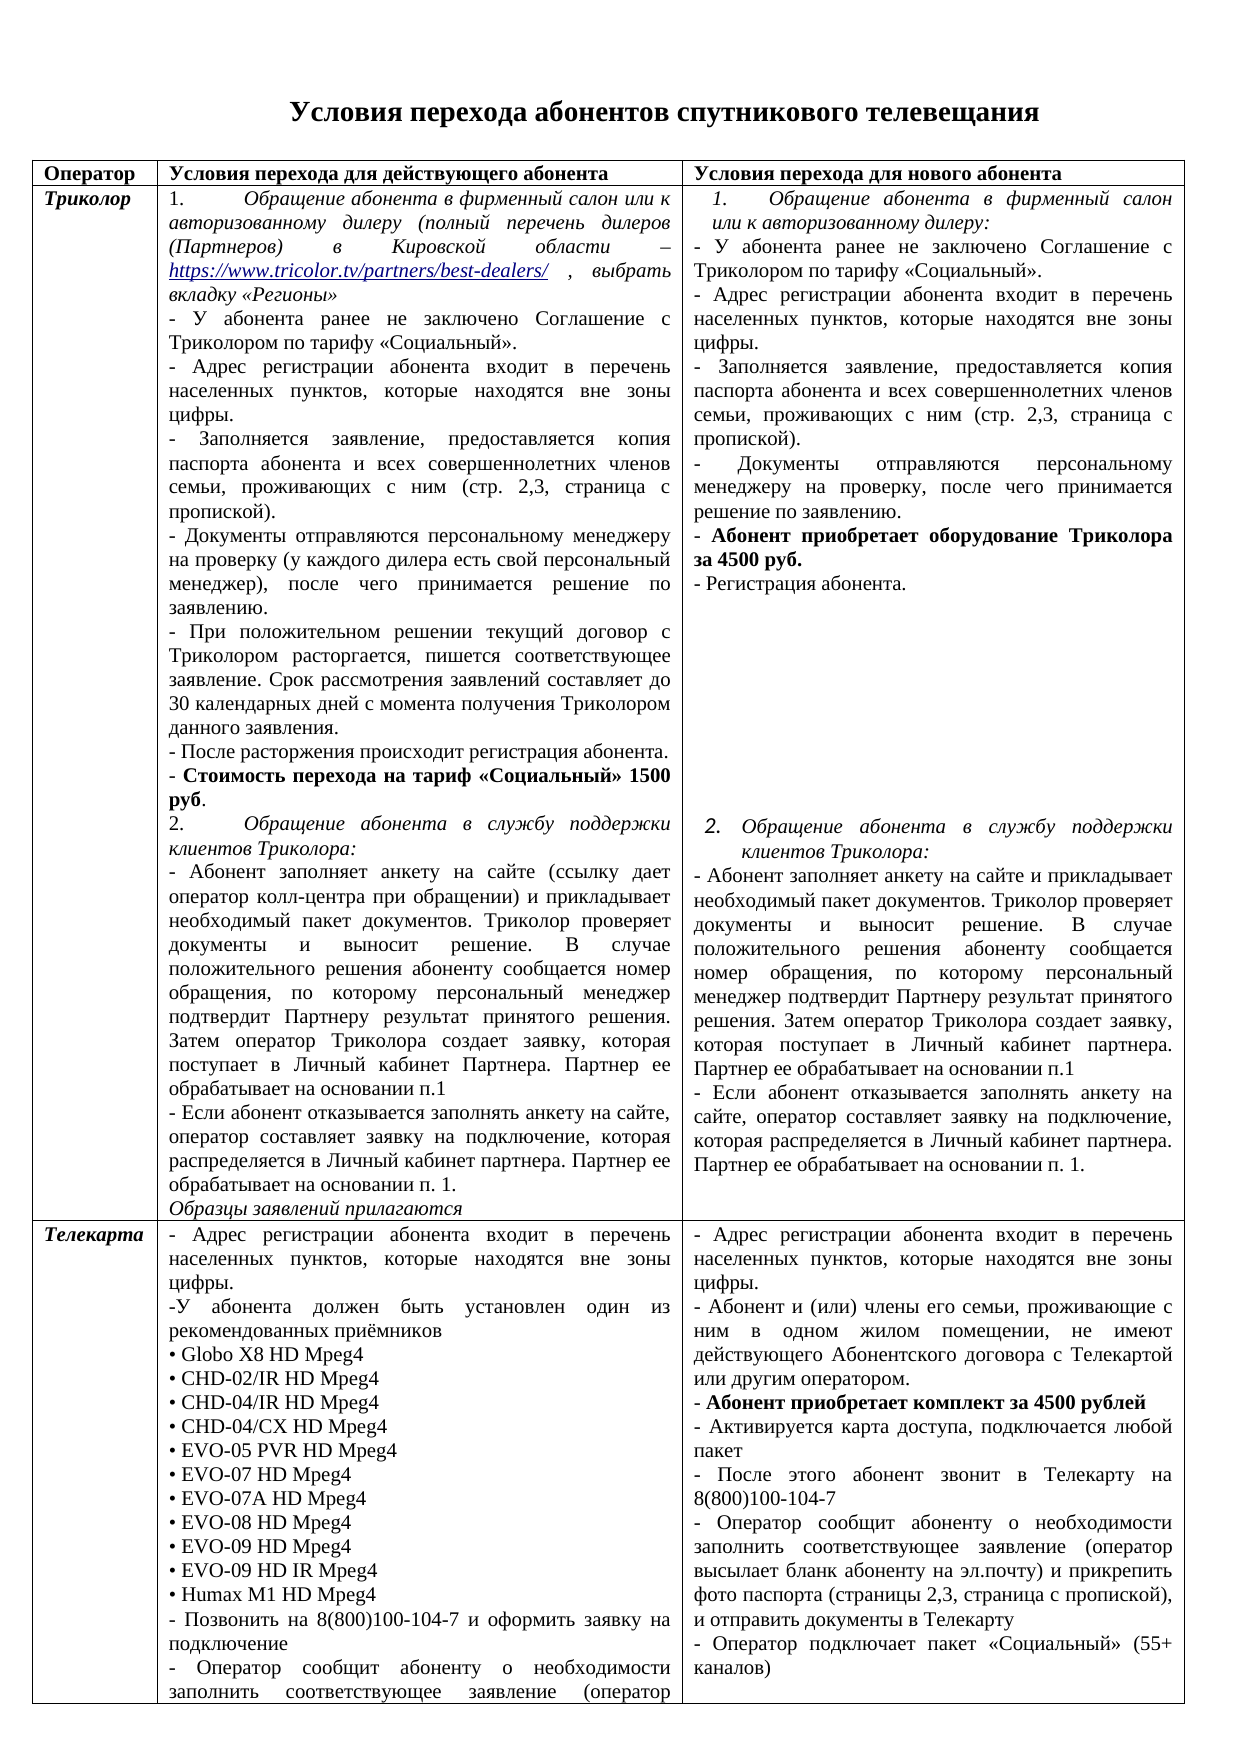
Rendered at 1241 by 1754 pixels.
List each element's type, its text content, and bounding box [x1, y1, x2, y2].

table_cell 1. Обращение абонента в фирменный салон или к авторизованному дилеру: - У абонента ранее не заключено Соглашение с Триколором по тарифу «Социальный». - Адрес регистрации абонента входит в перечень населенных пунктов, которые находятся вне зоны цифры. - Заполняется заявление, предоставляется копия паспорта абонента и всех совершеннолетних членов семьи, проживающих с ним (стр. 2,3, страница с пропиской). - Документы отправляются персональному менеджеру на проверку, после чего принимается решение по заявлению. - Абонент приобретает оборудование Триколора за 4500 руб. - Регистрация абонента. Обращение абонента в службу поддержки клиентов Триколора: - Абонент заполняет анкету на сайте и прикладывает необходимый пакет документов. Триколор проверяет документы и выносит решение. В случае положительного решения абоненту сообщается номер обращения, по которому персональный менеджер подтвердит Партнеру результат принятого решения. Затем оператор Триколора создает заявку, которая поступает в Личный кабинет партнера. Партнер ее обрабатывает на основании п.1 - Если абонент отказывается заполнять анкету на сайте, оператор составляет заявку на подключение, которая распределяется в Личный кабинет партнера. Партнер ее обрабатывает на основании п. 1. [683, 186, 1184, 1220]
table_cell Обращение абонента в фирменный салон или к авторизованному дилеру (полный перечень дилеров (Партнеров) в Кировской области – https://www.tricolor.tv/partners/best-dealers/ , выбрать вкладку «Регионы» - У абонента ранее не заключено Соглашение с Триколором по тарифу «Социальный». - Адрес регистрации абонента входит в перечень населенных пунктов, которые находятся вне зоны цифры. - Заполняется заявление, предоставляется копия паспорта абонента и всех совершеннолетних членов семьи, проживающих с ним (стр. 2,3, страница с пропиской). - Документы отправляются персональному менеджеру на проверку (у каждого дилера есть свой персональный менеджер), после чего принимается решение по заявлению. - При положительном решении текущий договор с Триколором расторгается, пишется соответствующее заявление. Срок рассмотрения заявлений составляет до 30 календарных дней с момента получения Триколором данного заявления. - После расторжения происходит регистрация абонента. - Стоимость перехода на тариф «Социальный» 1500 руб. Обращение абонента в службу поддержки клиентов Триколора: - Абонент заполняет анкету на сайте (ссылку дает оператор колл-центра при обращении) и прикладывает необходимый пакет документов. Триколор проверяет документы и выносит решение. В случае положительного решения абоненту сообщается номер обращения, по которому персональный менеджер подтвердит Партнеру результат принятого решения. Затем оператор Триколора создает заявку, которая поступает в Личный кабинет Партнера. Партнер ее обрабатывает на основании п.1 - Если абонент отказывается заполнять анкету на сайте, оператор составляет заявку на подключение, которая распределяется в Личный кабинет партнера. Партнер ее обрабатывает на основании п. 1. Образцы заявлений прилагаются [158, 186, 682, 1220]
text Условия перехода абонентов спутникового телевещания [177, 94, 1152, 128]
table_header Условия перехода для действующего абонента [158, 161, 682, 185]
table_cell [158, 1221, 682, 1703]
table_header Оператор [33, 161, 157, 185]
table_cell Триколор [33, 186, 157, 1220]
table_header Условия перехода для нового абонента [683, 161, 1184, 185]
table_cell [683, 1221, 1184, 1703]
table_cell Телекарта [33, 1221, 157, 1703]
